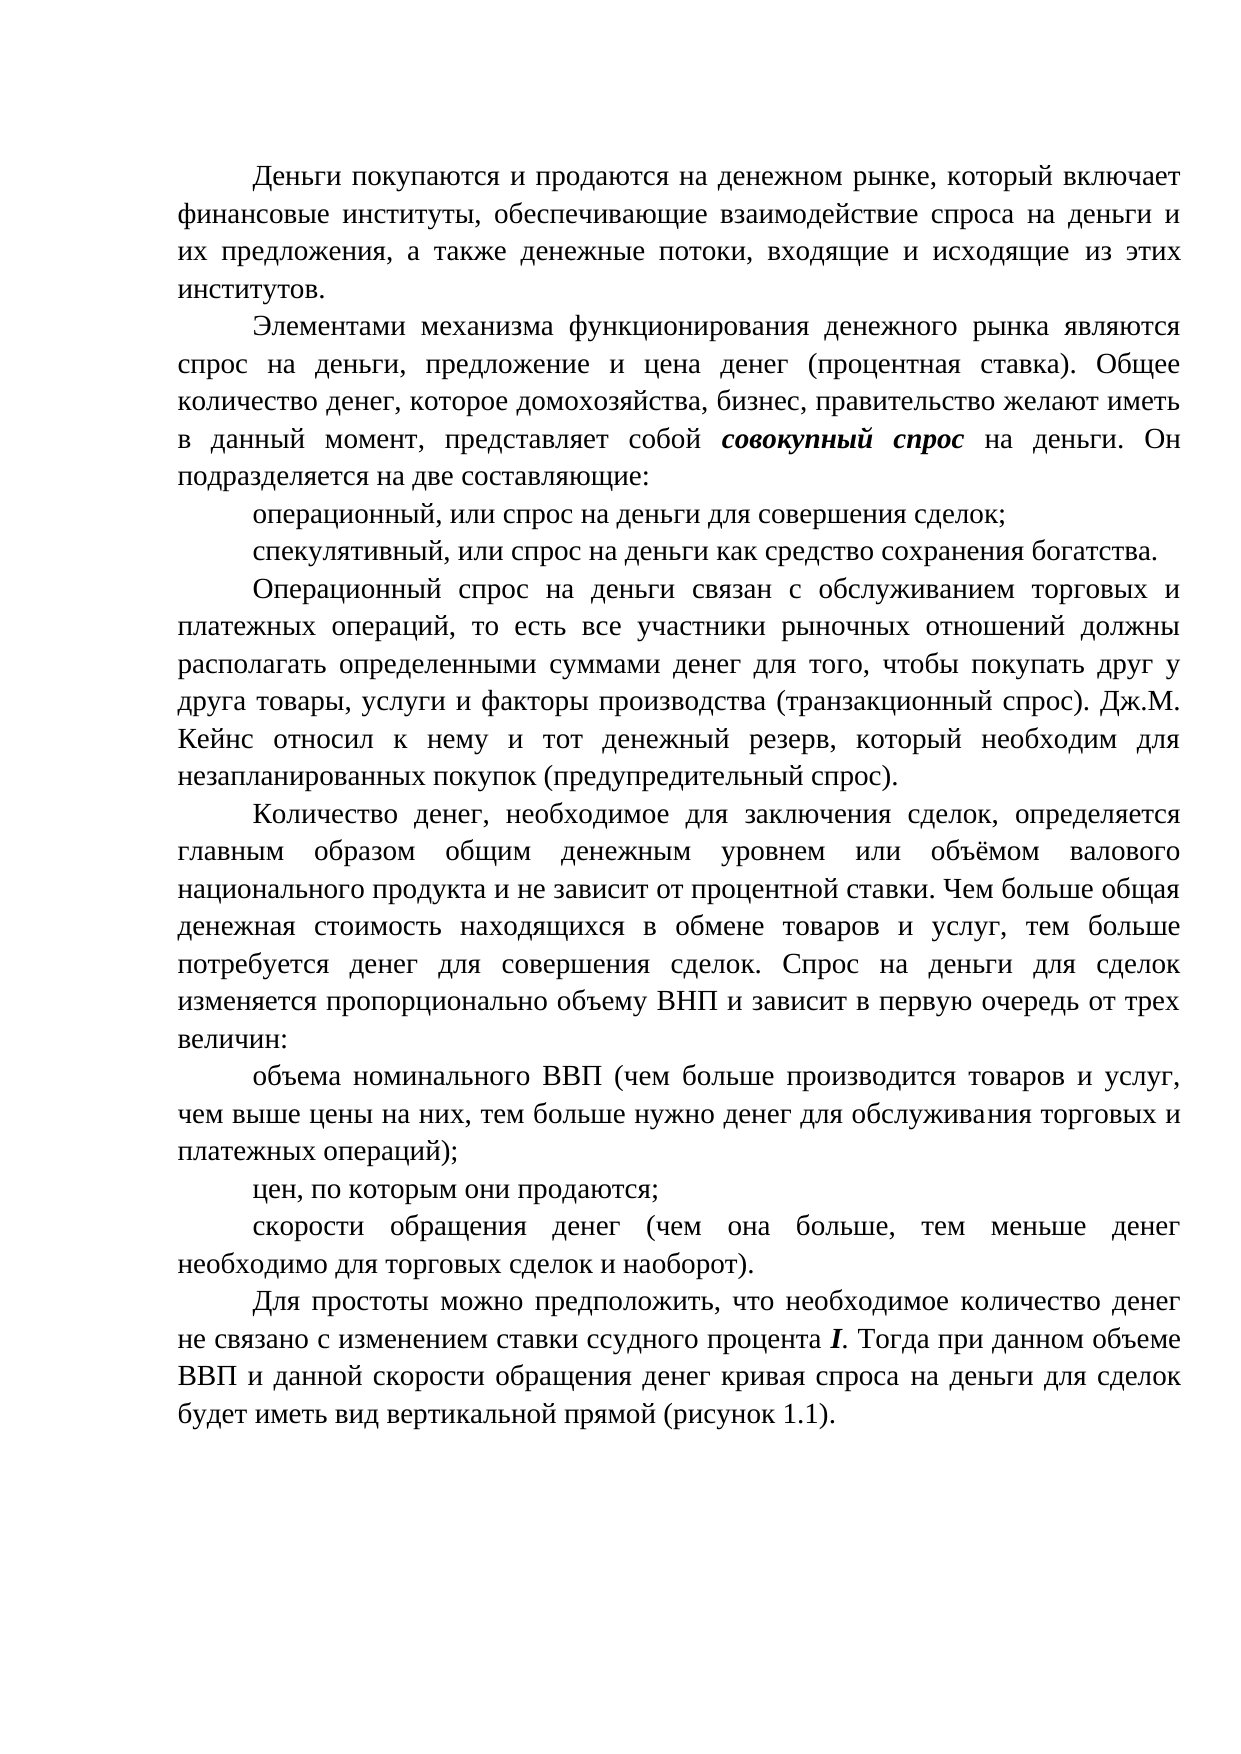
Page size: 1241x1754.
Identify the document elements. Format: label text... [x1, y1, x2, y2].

text Элементами механизма функционирования денежного рынка являются спрос на деньги, предложение и цена денег (процентная ставка). Общее количество денег, которое домохозяйства, бизнес, правительство желают иметь в данный момент, представляет собой совокупный спрос на деньги. Он подразделяется на две составляющие: [177, 306, 1181, 493]
text Деньги покупаются и продаются на денежном рынке, который включает финансовые институты, обеспечивающие взаимодействие спроса на деньги и их предложения, а также денежные потоки, входящие и исходящие из этих институтов. [177, 156, 1181, 306]
text цен, по которым они продаются; [177, 1168, 1181, 1206]
text скорости обращения денег (чем она больше, тем меньше денег необходимо для торговых сделок и наоборот). [177, 1206, 1181, 1281]
text Количество денег, необходимое для заключения сделок, определяется главным образом общим денежным уровнем или объёмом валового национального продукта и не зависит от процентной ставки. Чем больше общая денежная стоимость находящихся в обмене товаров и услуг, тем больше потребуется денег для совершения сделок. Спрос на деньги для сделок изменяется пропорционально объему ВНП и зависит в первую очередь от трех величин: [177, 793, 1181, 1056]
text Операционный спрос на деньги связан с обслуживанием торговых и платежных операций, то есть все участники рыночных отношений должны располагать определенными суммами денег для того, чтобы покупать друг у друга товары, услуги и факторы производства (транзакционный спрос). Дж.М. Кейнс относил к нему и тот денежный резерв, который необходим для незапланированных покупок (предупредительный спрос). [177, 568, 1181, 793]
text Для простоты можно предположить, что необходимое количество денег не связано с изменением ставки ссудного процента I. Тогда при данном объеме ВВП и данной скорости обращения денег кривая спроса на деньги для сделок будет иметь вид вертикальной прямой (рисунок 1.1). [177, 1281, 1181, 1431]
text операционный, или спрос на деньги для совершения сделок; [177, 493, 1181, 531]
text объема номинального ВВП (чем больше производится товаров и услуг, чем выше цены на них, тем больше нужно денег для обслуживания торговых и платежных операций); [177, 1056, 1181, 1168]
text спекулятивный, или спрос на деньги как средство сохранения богатства. [177, 531, 1181, 568]
